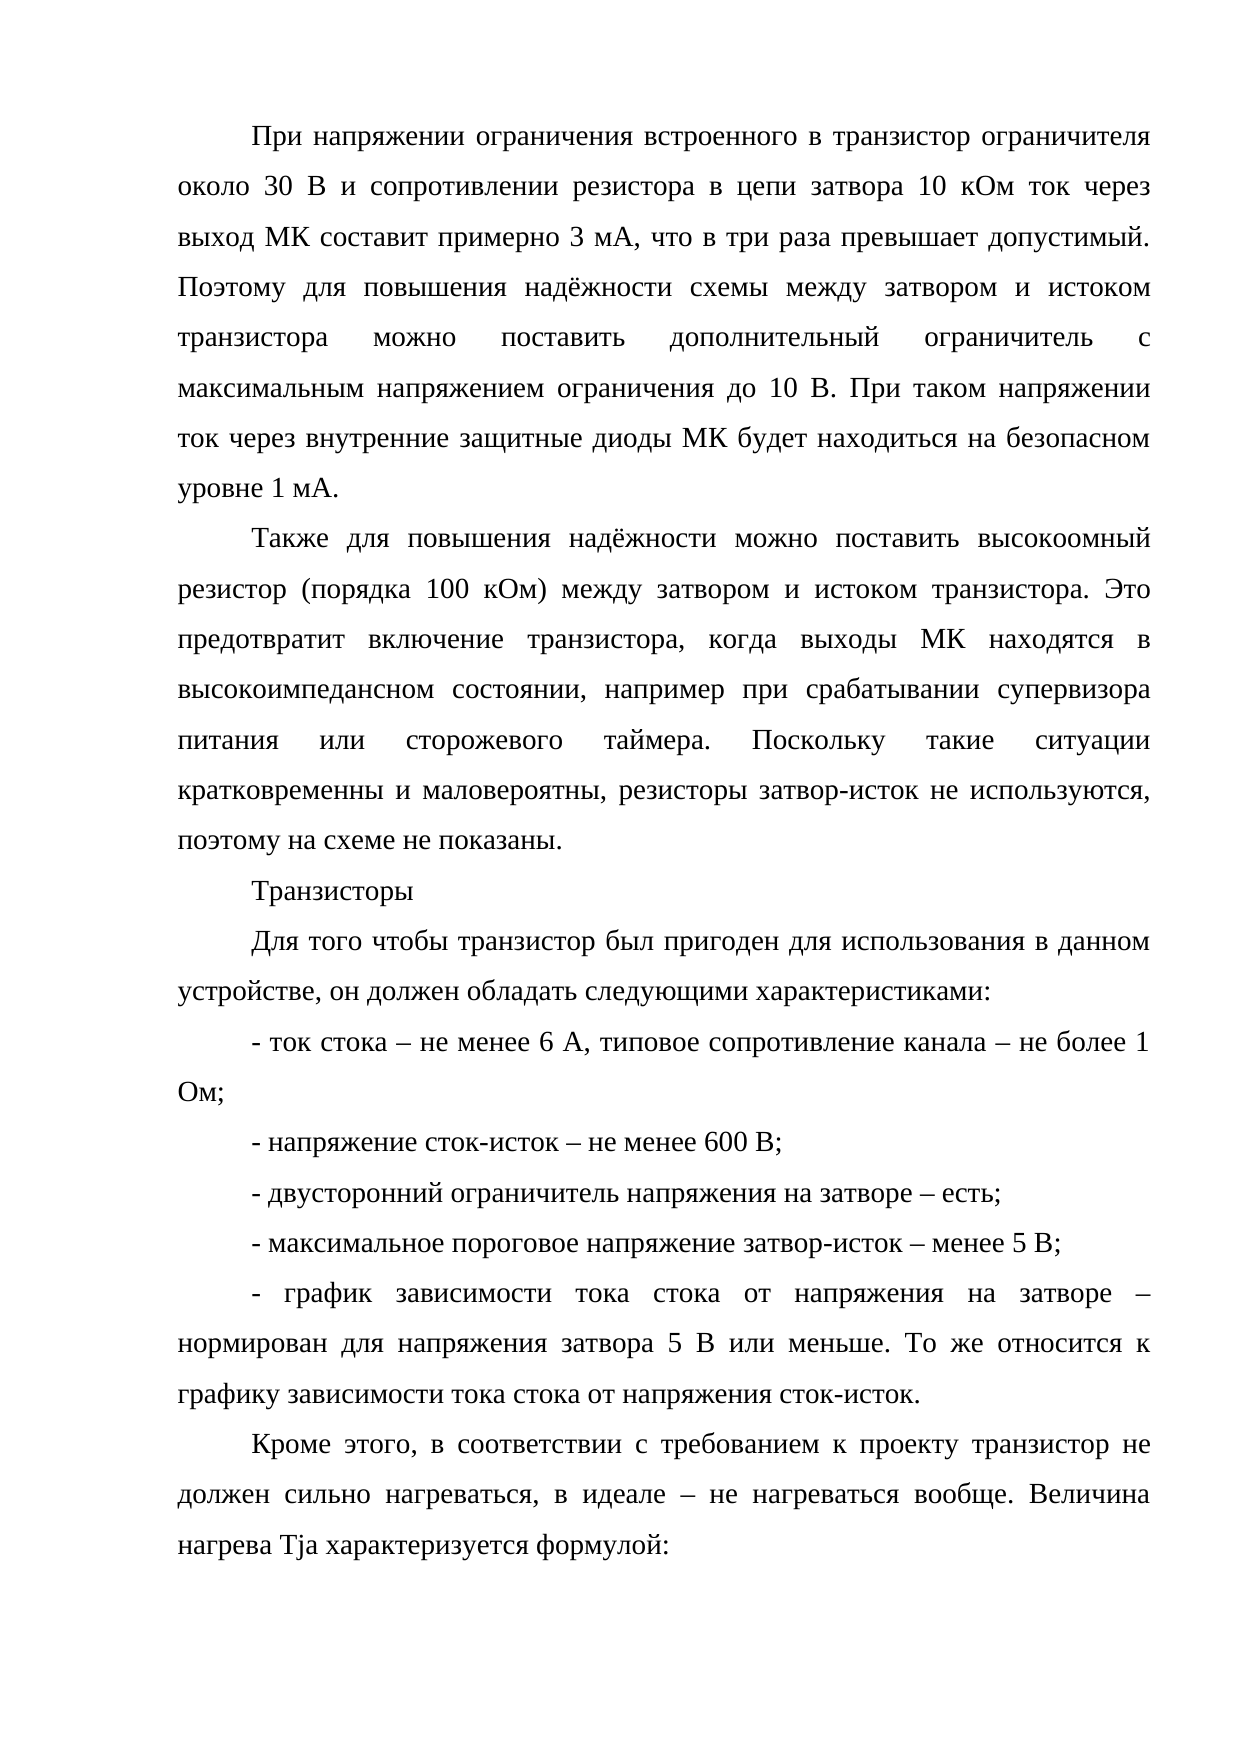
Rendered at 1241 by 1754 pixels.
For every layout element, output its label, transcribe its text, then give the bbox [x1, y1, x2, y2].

text - максимальное пороговое напряжение затвор-исток – менее 5 В; [177, 1225, 1152, 1258]
text - ток стока – не менее 6 А, типовое сопротивление канала – не более 1 Ом; [177, 1024, 1152, 1108]
text - напряжение сток-исток – не менее 600 В; [177, 1124, 1152, 1158]
text Кроме этого, в соответствии с требованием к проекту транзистор не должен сильно нагреваться, в идеале – не нагреваться вообще. Величина нагрева Tja характеризуется формулой: [177, 1426, 1152, 1560]
text Для того чтобы транзистор был пригоден для использования в данном устройстве, он должен обладать следующими характеристиками: [177, 923, 1152, 1007]
text Транзисторы [177, 873, 1152, 906]
text - двусторонний ограничитель напряжения на затворе – есть; [177, 1175, 1152, 1208]
text - график зависимости тока стока от напряжения на затворе – нормирован для напряжения затвора 5 В или меньше. То же относится к графику зависимости тока стока от напряжения сток-исток. [177, 1275, 1152, 1409]
text Также для повышения надёжности можно поставить высокоомный резистор (порядка 100 кОм) между затвором и истоком транзистора. Это предотвратит включение транзистора, когда выходы МК находятся в высокоимпедансном состоянии, например при срабатывании супервизора питания или сторожевого таймера. Поскольку такие ситуации кратковременны и маловероятны, резисторы затвор-исток не используются, поэтому на схеме не показаны. [177, 521, 1152, 856]
text При напряжении ограничения встроенного в транзистор ограничителя около 30 В и сопротивлении резистора в цепи затвора 10 кОм ток через выход МК составит примерно 3 мА, что в три раза превышает допустимый. Поэтому для повышения надёжности схемы между затвором и истоком транзистора можно поставить дополнительный ограничитель с максимальным напряжением ограничения до 10 В. При таком напряжении ток через внутренние защитные диоды МК будет находиться на безопасном уровне 1 мА. [177, 118, 1152, 504]
